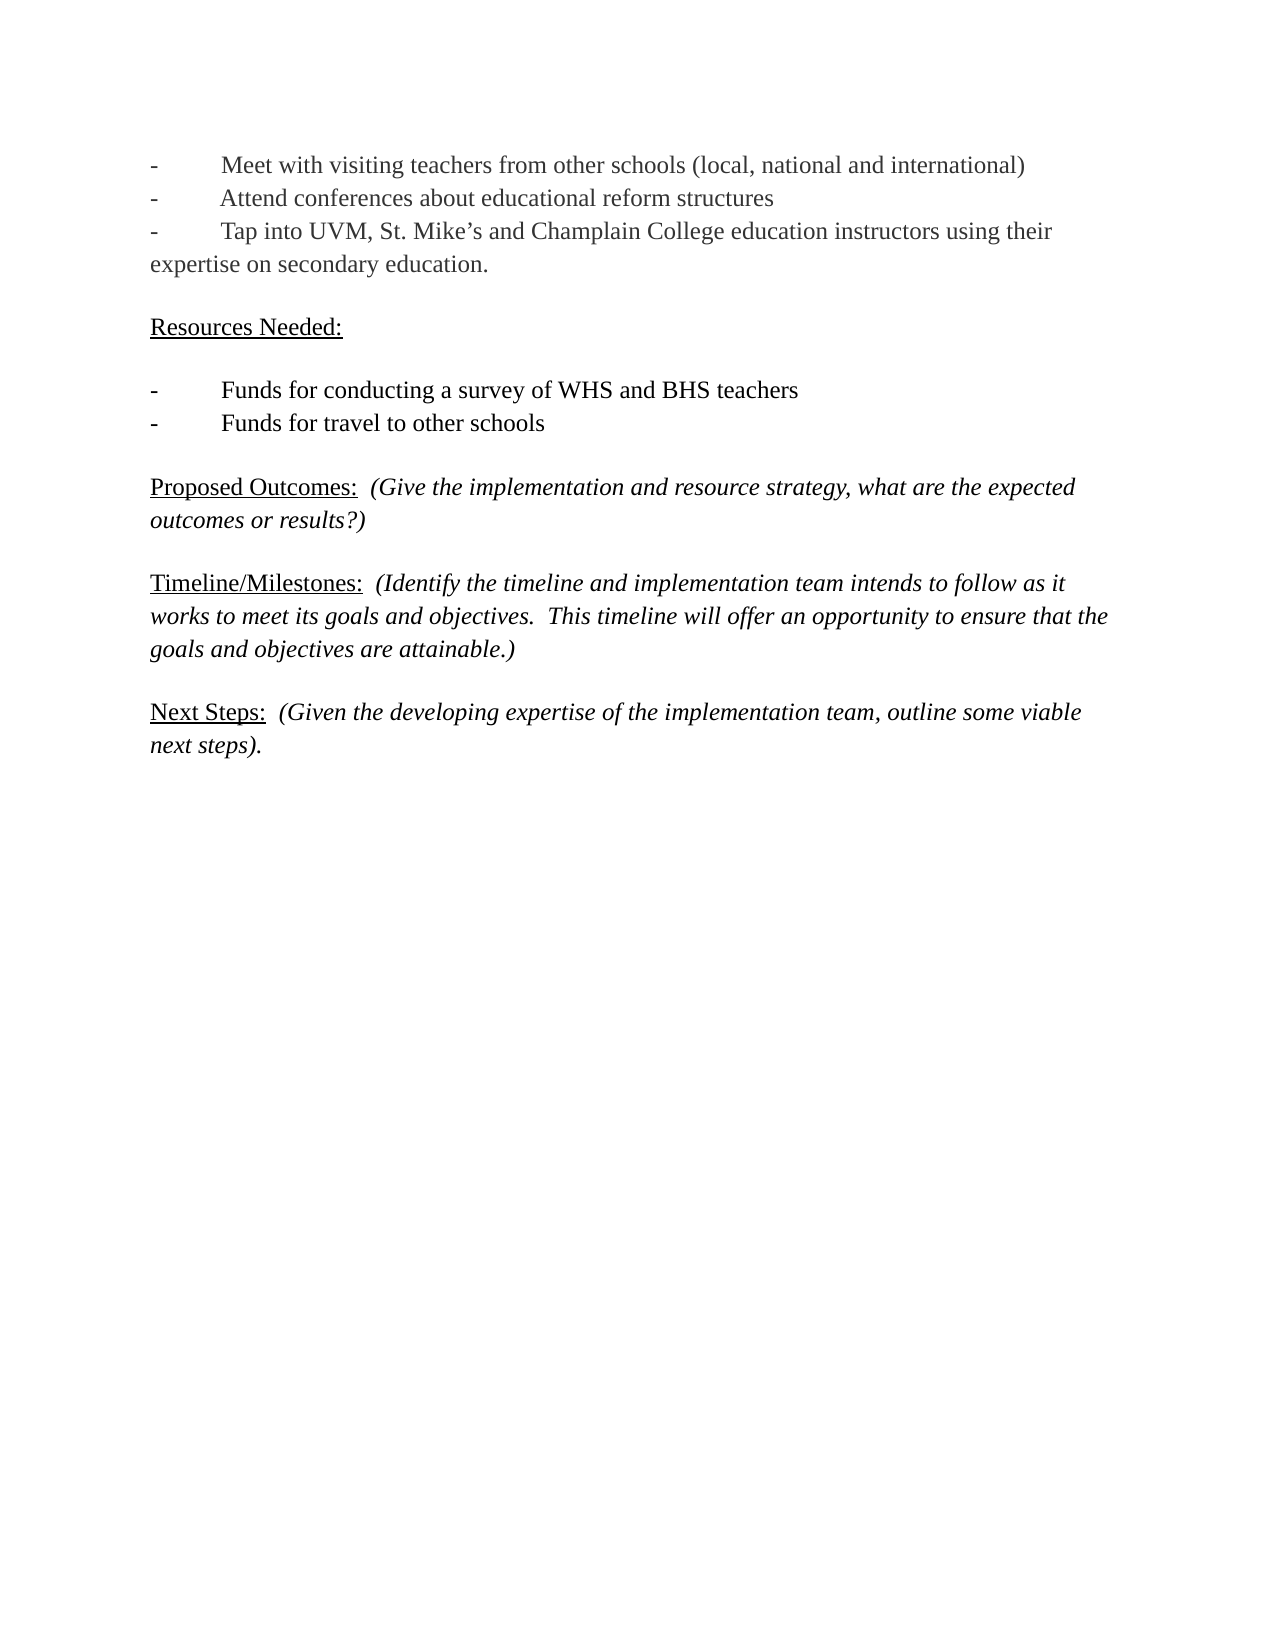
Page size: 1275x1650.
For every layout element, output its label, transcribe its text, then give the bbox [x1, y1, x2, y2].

text Resources Needed: [150, 312, 1125, 341]
text Timeline/Milestones: (Identify the timeline and implementation team intends to follow as it works to meet its goals and objectives. This timeline will offer an opportunity to ensure that the goals and objectives are attainable.) [150, 568, 1125, 663]
text - Tap into UVM, St. Mike’s and Champlain College education instructors using their expertise on secondary education. [150, 216, 1125, 278]
text Proposed Outcomes: (Give the implementation and resource strategy, what are the expected outcomes or results?) [150, 472, 1125, 533]
text Next Steps: (Given the developing expertise of the implementation team, outline some viable next steps). [150, 697, 1125, 759]
text - Meet with visiting teachers from other schools (local, national and international) [150, 150, 1125, 179]
text - Attend conferences about educational reform structures [150, 183, 1125, 212]
text - Funds for travel to other schools [150, 408, 1125, 437]
text - Funds for conducting a survey of WHS and BHS teachers [150, 376, 1125, 404]
